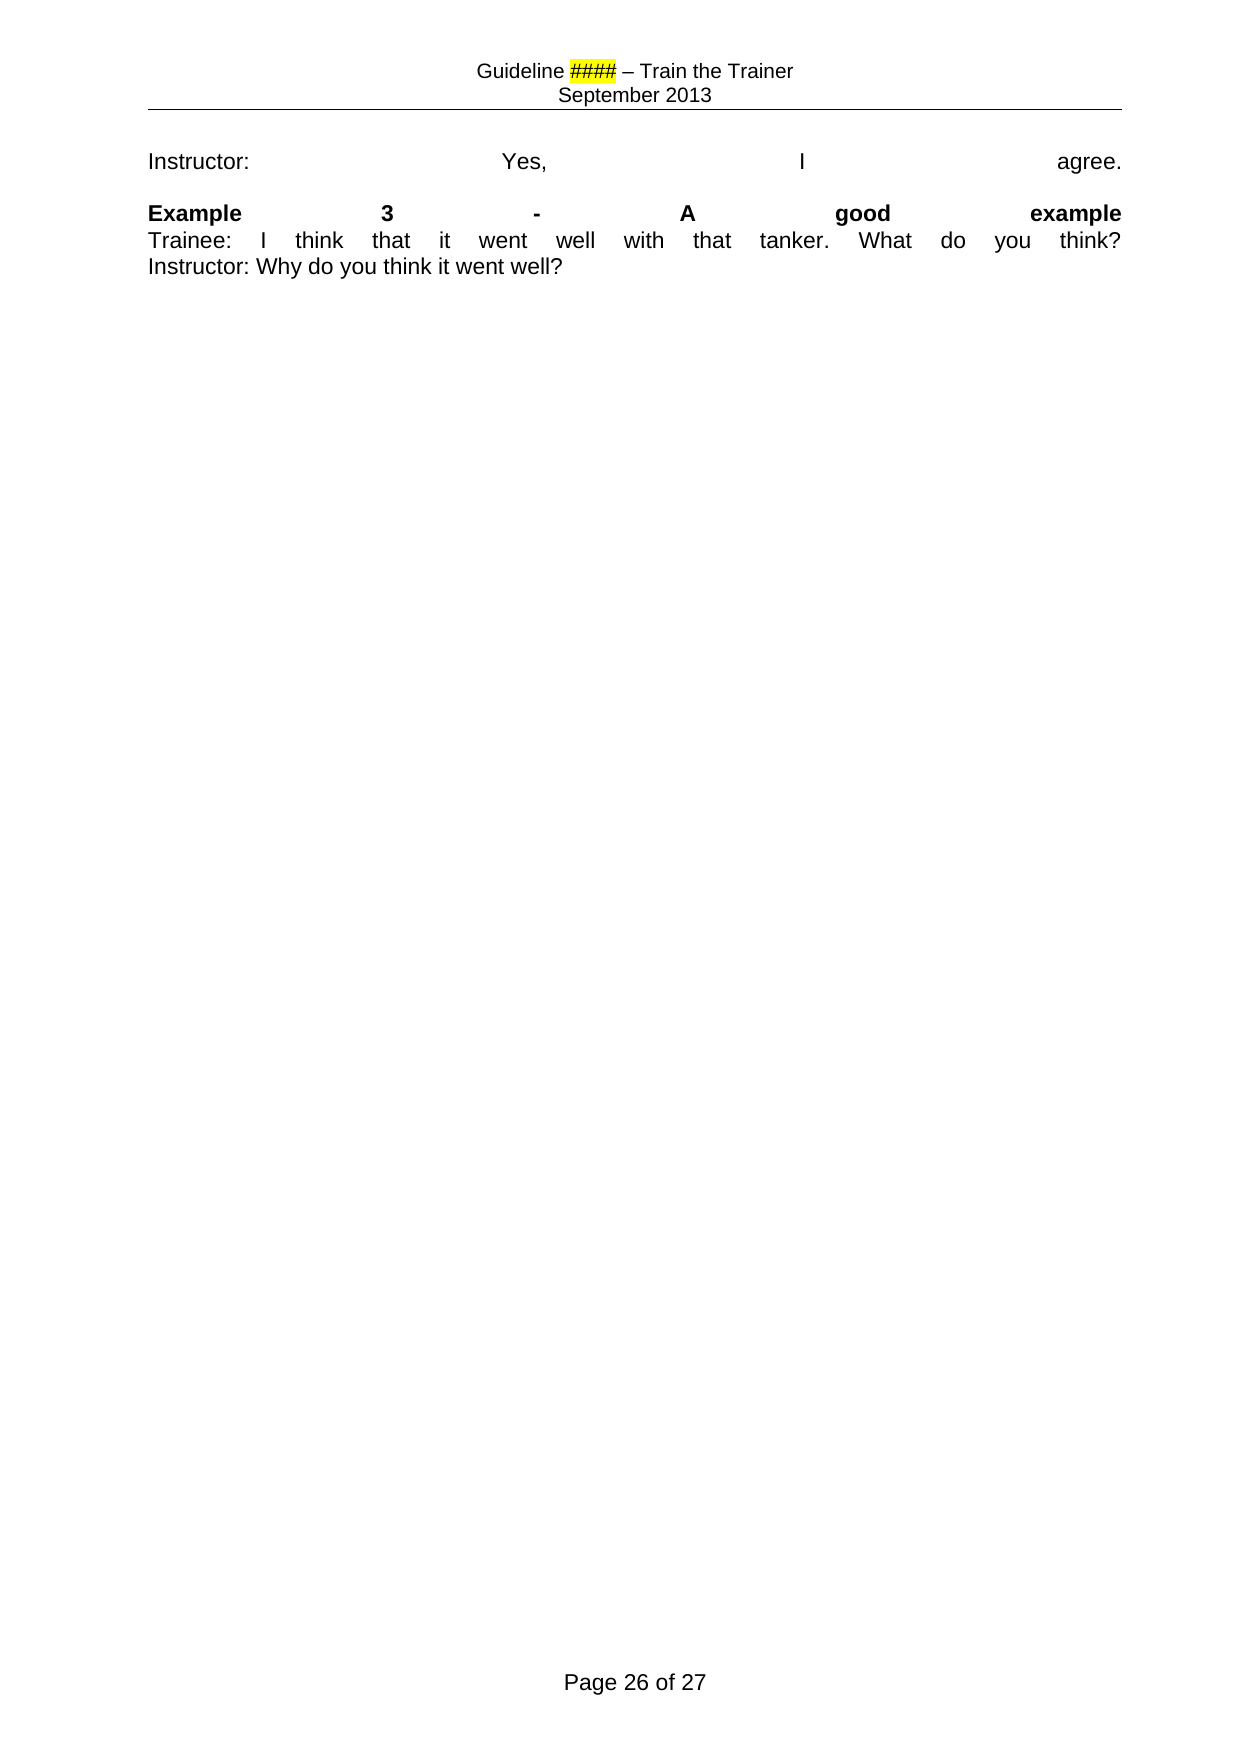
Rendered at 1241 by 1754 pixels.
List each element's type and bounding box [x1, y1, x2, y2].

text [148, 148, 1122, 279]
